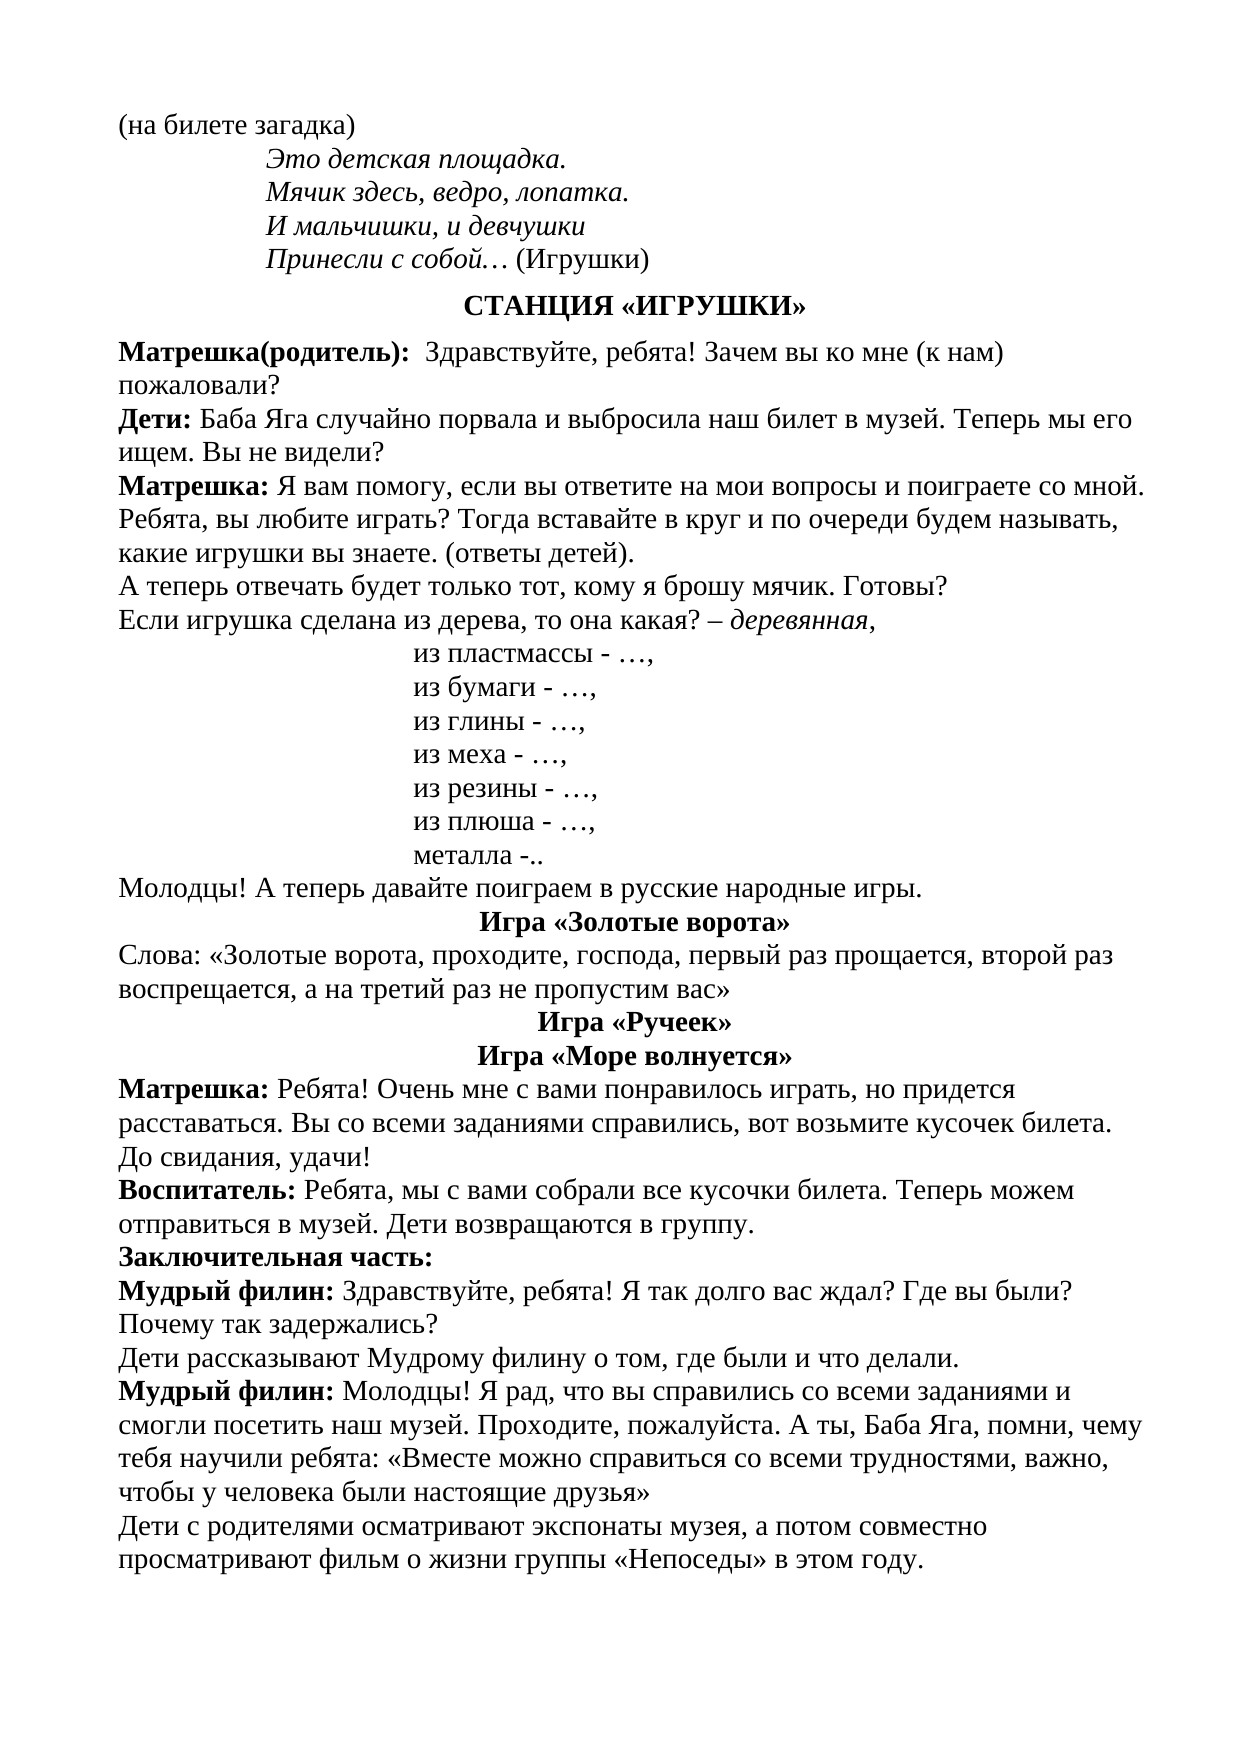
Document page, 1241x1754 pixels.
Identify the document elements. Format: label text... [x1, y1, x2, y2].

text Если игрушка сделана из дерева, то она какая? – деревянная, [118, 602, 1152, 636]
text из меха - …, [413, 736, 1152, 770]
text А теперь отвечать будет только тот, кому я брошу мячик. Готовы? [118, 568, 1152, 602]
text Игра «Море волнуется» [118, 1038, 1152, 1072]
text Дети: Баба Яга случайно порвала и выбросила наш билет в музей. Теперь мы его ищем. Вы не видели? [118, 401, 1152, 468]
text Матрешка: Ребята! Очень мне с вами понравилось играть, но придется расставаться. Вы со всеми заданиями справились, вот возьмите кусочек билета. До свидания, удачи! [118, 1072, 1152, 1172]
text Дети с родителями осматривают экспонаты музея, а потом совместно просматривают фильм о жизни группы «Непоседы» в этом году. [118, 1508, 1152, 1575]
text Матрешка: Я вам помогу, если вы ответите на мои вопросы и поиграете со мной. Ребята, вы любите играть? Тогда вставайте в круг и по очереди будем называть, какие игрушки вы знаете. (ответы детей). [118, 468, 1152, 568]
text из глины - …, [413, 703, 1152, 736]
text Игра «Золотые ворота» [118, 904, 1152, 937]
text из бумаги - …, [413, 669, 1152, 703]
text Мудрый филин: Молодцы! Я рад, что вы справились со всеми заданиями и смогли посетить наш музей. Проходите, пожалуйста. А ты, Баба Яга, помни, чему тебя научили ребята: «Вместе можно справиться со всеми трудностями, важно, чтобы у человека были настоящие друзья» [118, 1373, 1152, 1508]
text Матрешка(родитель): Здравствуйте, ребята! Зачем вы ко мне (к нам) пожаловали? [118, 334, 1152, 401]
text (на билете загадка) [118, 107, 1152, 141]
text Мудрый филин: Здравствуйте, ребята! Я так долго вас ждал? Где вы были? Почему так задержались? [118, 1273, 1152, 1340]
text из плюша - …, [413, 803, 1152, 837]
text из пластмассы - …, [413, 636, 1152, 669]
text Дети рассказывают Мудрому филину о том, где были и что делали. [118, 1340, 1152, 1373]
text из резины - …, [413, 770, 1152, 803]
text Игра «Ручеек» [118, 1004, 1152, 1038]
text Это детская площадка. Мячик здесь, ведро, лопатка. И мальчишки, и девчушки Принесли с собой… (Игрушки) [266, 141, 1152, 275]
text Заключительная часть: [118, 1239, 1152, 1273]
text металла -.. [413, 837, 1152, 870]
text СТАНЦИЯ «ИГРУШКИ» [118, 288, 1152, 321]
text Слова: «Золотые ворота, проходите, господа, первый раз прощается, второй раз воспрещается, а на третий раз не пропустим вас» [118, 937, 1152, 1004]
text Воспитатель: Ребята, мы с вами собрали все кусочки билета. Теперь можем отправиться в музей. Дети возвращаются в группу. [118, 1172, 1152, 1239]
text Молодцы! А теперь давайте поиграем в русские народные игры. [118, 870, 1152, 904]
